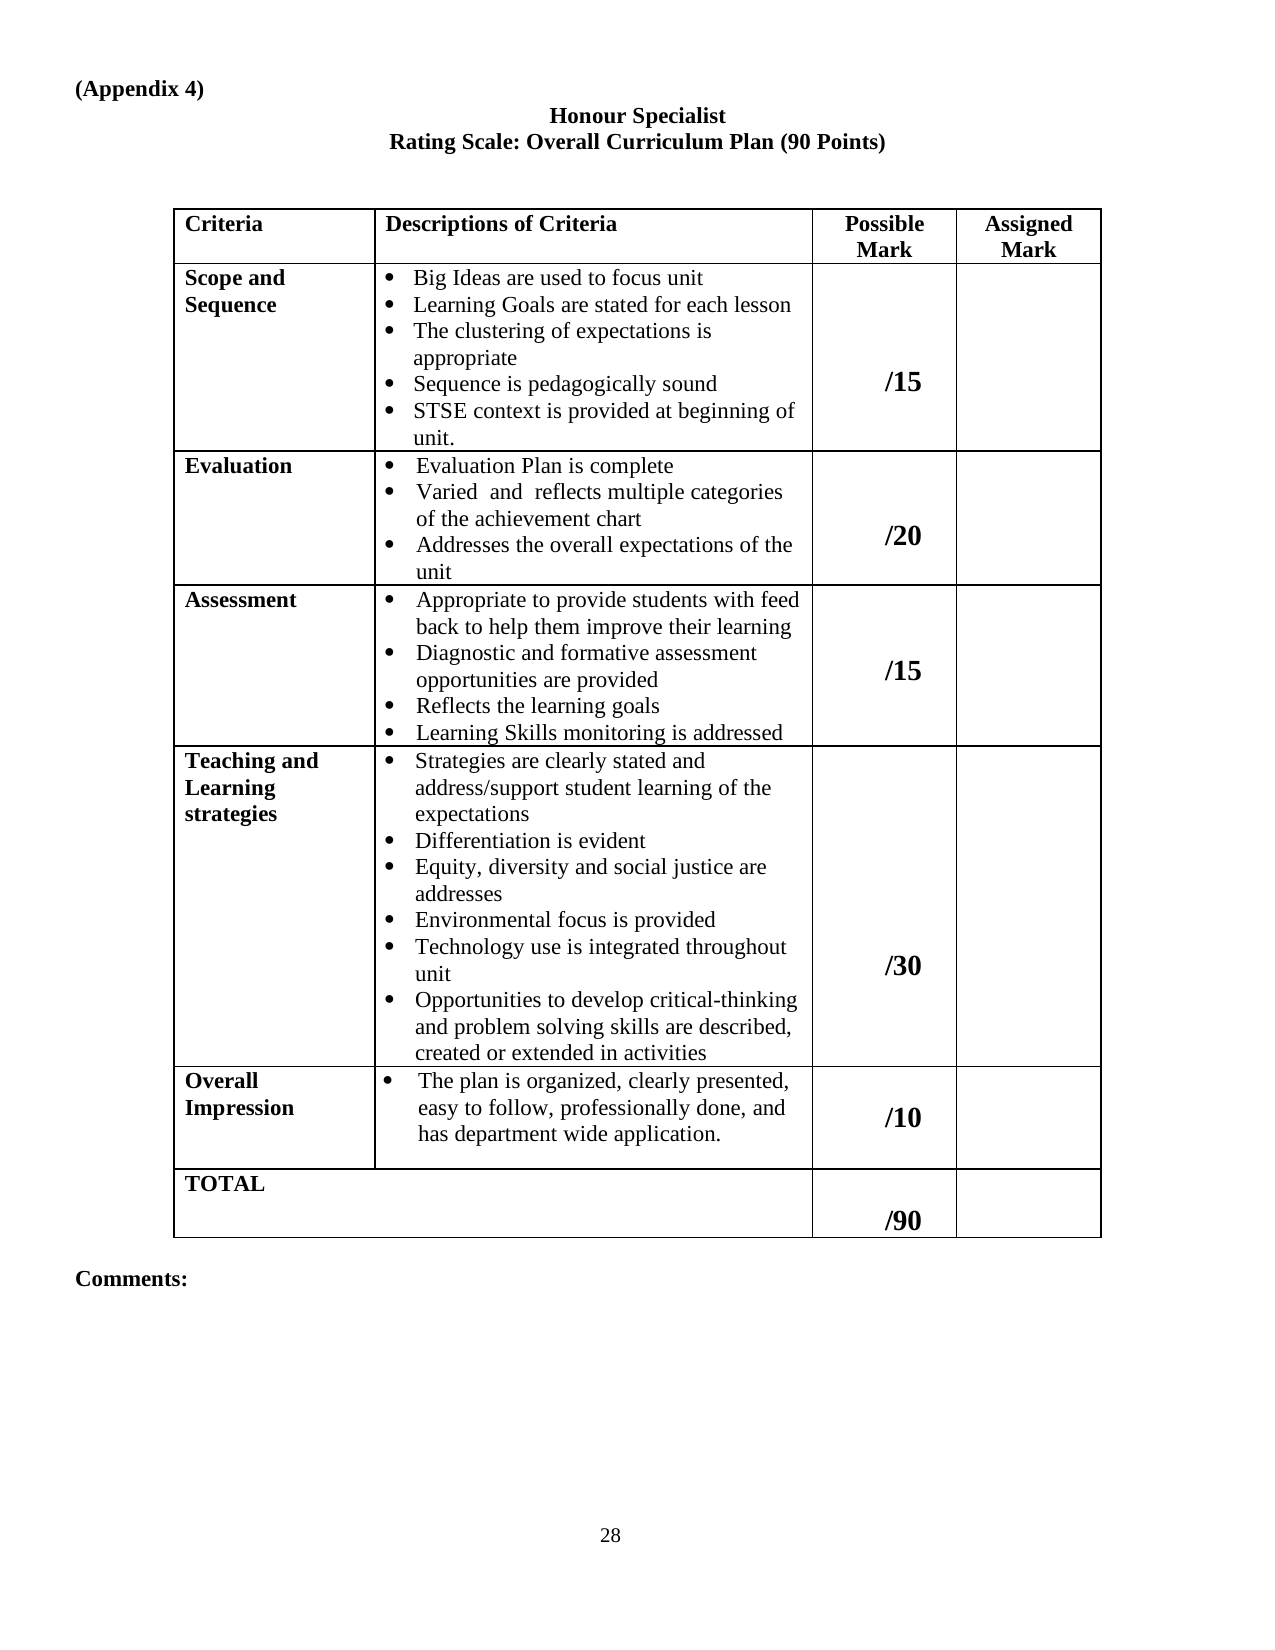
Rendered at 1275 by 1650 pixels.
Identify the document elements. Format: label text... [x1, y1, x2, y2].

table_cell [957, 452, 1100, 584]
text Honour Specialist [75, 102, 1200, 128]
table_cell Strategies are clearly stated and address/support student learning of the expectations Differentiation is evident Equity, diversity and social justice are addresses Environmental focus is provided Technology use is integrated throughout unit Opportunities to develop critical-thinking and problem solving skills are described, created or extended in activities [376, 747, 812, 1066]
table_cell /20 [813, 452, 956, 584]
table_header Criteria [175, 210, 374, 262]
table_cell /10 [813, 1067, 956, 1168]
table_cell TOTAL [175, 1170, 812, 1236]
table_cell [957, 586, 1100, 745]
table_cell Scope and Sequence [175, 264, 374, 450]
table_cell [957, 1170, 1100, 1236]
text (Appendix 4) [75, 75, 1200, 102]
table_header Assigned Mark [957, 210, 1100, 262]
table_cell Big Ideas are used to focus unit Learning Goals are stated for each lesson The clustering of expectations is appropriate Sequence is pedagogically sound STSE context is provided at beginning of unit. [376, 264, 812, 450]
text Rating Scale: Overall Curriculum Plan (90 Points) [75, 128, 1200, 155]
table_header Possible Mark [813, 210, 956, 262]
table_cell Teaching and Learning strategies [175, 747, 374, 1066]
table_cell /30 [813, 747, 956, 1066]
table_cell /90 [813, 1170, 956, 1236]
table_cell Assessment [175, 586, 374, 745]
table_cell Appropriate to provide students with feed back to help them improve their learning Diagnostic and formative assessment opportunities are provided Reflects the learning goals Learning Skills monitoring is addressed [376, 586, 812, 745]
table_header Descriptions of Criteria [376, 210, 812, 262]
table_cell /15 [813, 264, 956, 450]
table_cell [957, 1067, 1100, 1168]
table_cell [957, 747, 1100, 1066]
table_cell Overall Impression [175, 1067, 374, 1168]
table_cell Evaluation Plan is complete Varied and reflects multiple categories of the achievement chart Addresses the overall expectations of the unit [376, 452, 812, 584]
table_cell /15 [813, 586, 956, 745]
table_cell The plan is organized, clearly presented, easy to follow, professionally done, and has department wide application. [376, 1067, 812, 1168]
table_cell Evaluation [175, 452, 374, 584]
text Comments: [75, 1264, 1200, 1291]
table_cell [957, 264, 1100, 450]
